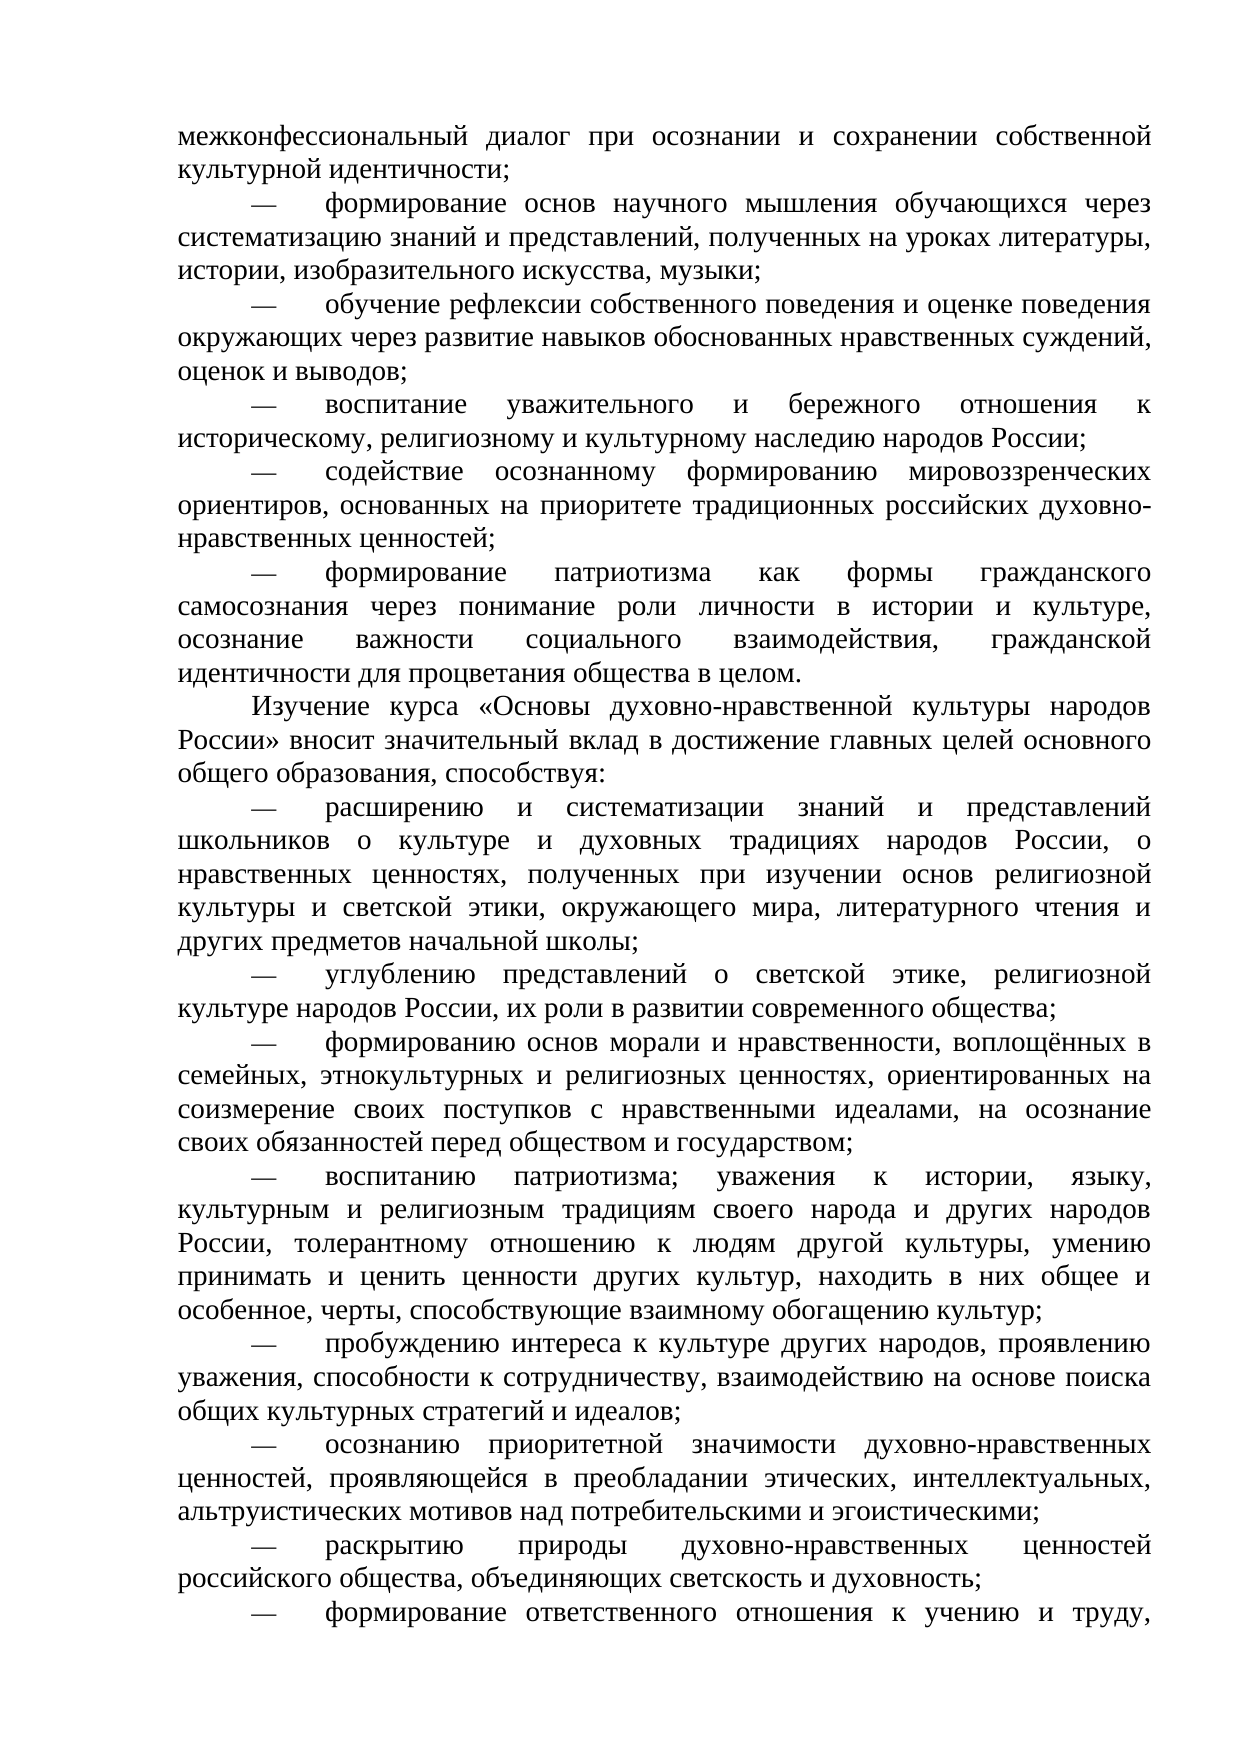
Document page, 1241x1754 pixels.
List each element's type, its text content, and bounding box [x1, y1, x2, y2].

text Изучение курса «Основы духовно-нравственной культуры народов России» вносит значительный вклад в достижение главных целей основного общего образования, способствуя: [177, 688, 1152, 789]
list формирование основ научного мышления обучающихся через систематизацию знаний и представлений, полученных на уроках литературы, истории, изобразительного искусства, музыки; [177, 185, 1152, 286]
list формирование патриотизма как формы гражданского самосознания через понимание роли личности в истории и культуре, осознание важности социального взаимодействия, гражданской идентичности для процветания общества в целом. [177, 554, 1152, 688]
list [177, 1594, 1152, 1627]
list содействие осознанному формированию мировоззренческих ориентиров, основанных на приоритете традиционных российских духовно-нравственных ценностей; [177, 453, 1152, 554]
list расширению и систематизации знаний и представлений школьников о культуре и духовных традициях народов России, о нравственных ценностях, полученных при изучении основ религиозной культуры и светской этики, окружающего мира, литературного чтения и других предметов начальной школы; [177, 789, 1152, 957]
list осознанию приоритетной значимости духовно-нравственных ценностей, проявляющейся в преобладании этических, интеллектуальных, альтруистических мотивов над потребительскими и эгоистическими; [177, 1426, 1152, 1527]
list воспитание уважительного и бережного отношения к историческому, религиозному и культурному наследию народов России; [177, 386, 1152, 453]
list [177, 118, 1152, 185]
list углублению представлений о светской этике, религиозной культуре народов России, их роли в развитии современного общества; [177, 957, 1152, 1024]
list обучение рефлексии собственного поведения и оценке поведения окружающих через развитие навыков обоснованных нравственных суждений, оценок и выводов; [177, 286, 1152, 386]
list воспитанию патриотизма; уважения к истории, языку, культурным и религиозным традициям своего народа и других народов России, толерантному отношению к людям другой культуры, умению принимать и ценить ценности других культур, находить в них общее и особенное, черты, способствующие взаимному обогащению культур; [177, 1158, 1152, 1326]
list формированию основ морали и нравственности, воплощённых в семейных, этнокультурных и религиозных ценностях, ориентированных на соизмерение своих поступков с нравственными идеалами, на осознание своих обязанностей перед обществом и государством; [177, 1024, 1152, 1158]
list раскрытию природы духовно-нравственных ценностей российского общества, объединяющих светскость и духовность; [177, 1527, 1152, 1594]
list пробуждению интереса к культуре других народов, проявлению уважения, способности к сотрудничеству, взаимодействию на основе поиска общих культурных стратегий и идеалов; [177, 1326, 1152, 1426]
